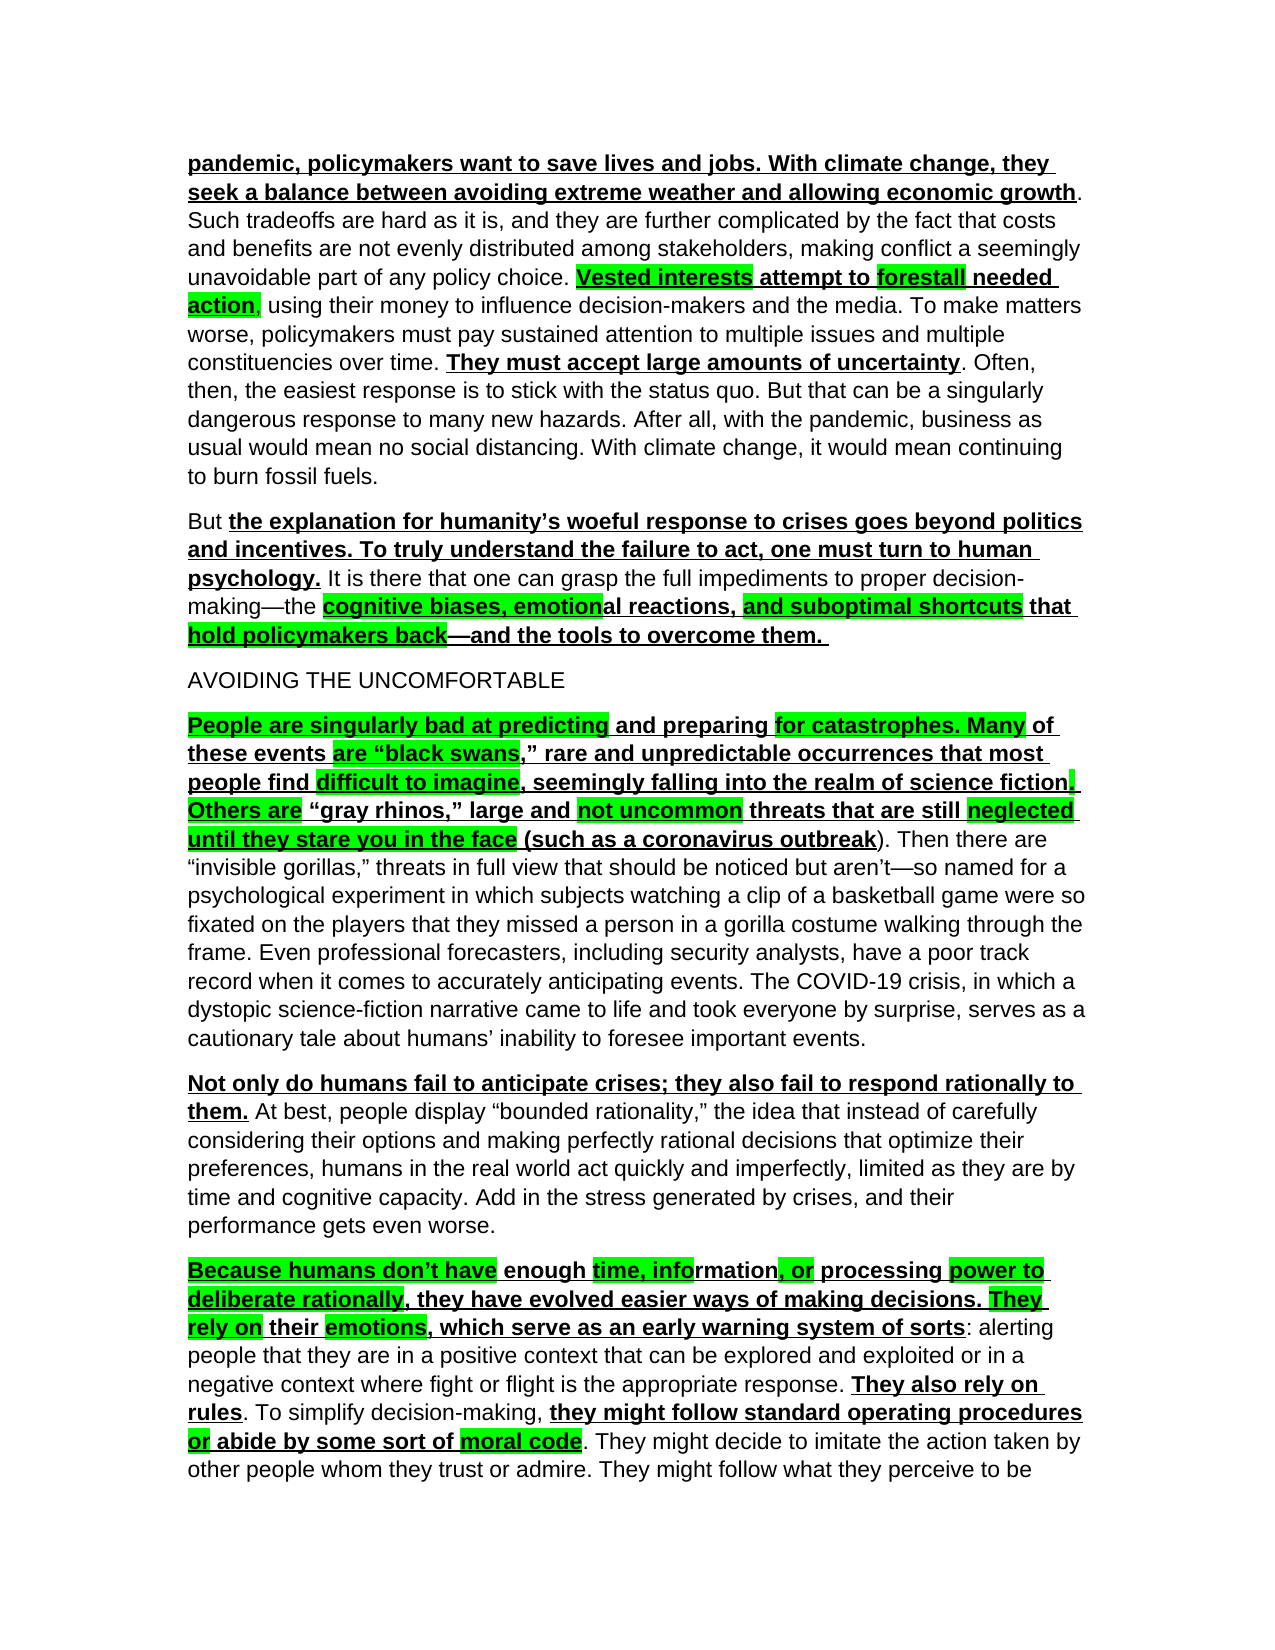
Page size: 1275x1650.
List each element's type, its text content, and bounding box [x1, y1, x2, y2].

text Not only do humans fail to anticipate crises; they also fail to respond rationally to them. At best, people display “bounded rationality,” the idea that instead of carefully considering their options and making perfectly rational decisions that optimize their preferences, humans in the real world act quickly and imperfectly, limited as they are by time and cognitive capacity. Add in the stress generated by crises, and their performance gets even worse. [187, 1070, 1087, 1238]
text People are singularly bad at predicting and preparing for catastrophes. Many of these events are “black swans,” rare and unpredictable occurrences that most people find difficult to imagine, seemingly falling into the realm of science fiction. Others are “gray rhinos,” large and not uncommon threats that are still neglected until they stare you in the face (such as a coronavirus outbreak). Then there are “invisible gorillas,” threats in full view that should be noticed but aren’t—so named for a psychological experiment in which subjects watching a clip of a basketball game were so fixated on the players that they missed a person in a gorilla costume walking through the frame. Even professional forecasters, including security analysts, have a poor track record when it comes to accurately anticipating events. The COVID-19 crisis, in which a dystopic science-fiction narrative came to life and took everyone by surprise, serves as a cautionary tale about humans’ inability to foresee important events. [187, 712, 1087, 1051]
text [187, 150, 1087, 489]
text AVOIDING THE UNCOMFORTABLE [187, 667, 1087, 693]
text But the explanation for humanity’s woeful response to crises goes beyond politics and incentives. To truly understand the failure to act, one must turn to human psychology. It is there that one can grasp the full impediments to proper decision-making—the cognitive biases, emotional reactions, and suboptimal shortcuts that hold policymakers back—and the tools to overcome them. [187, 508, 1087, 648]
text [187, 1257, 1087, 1482]
